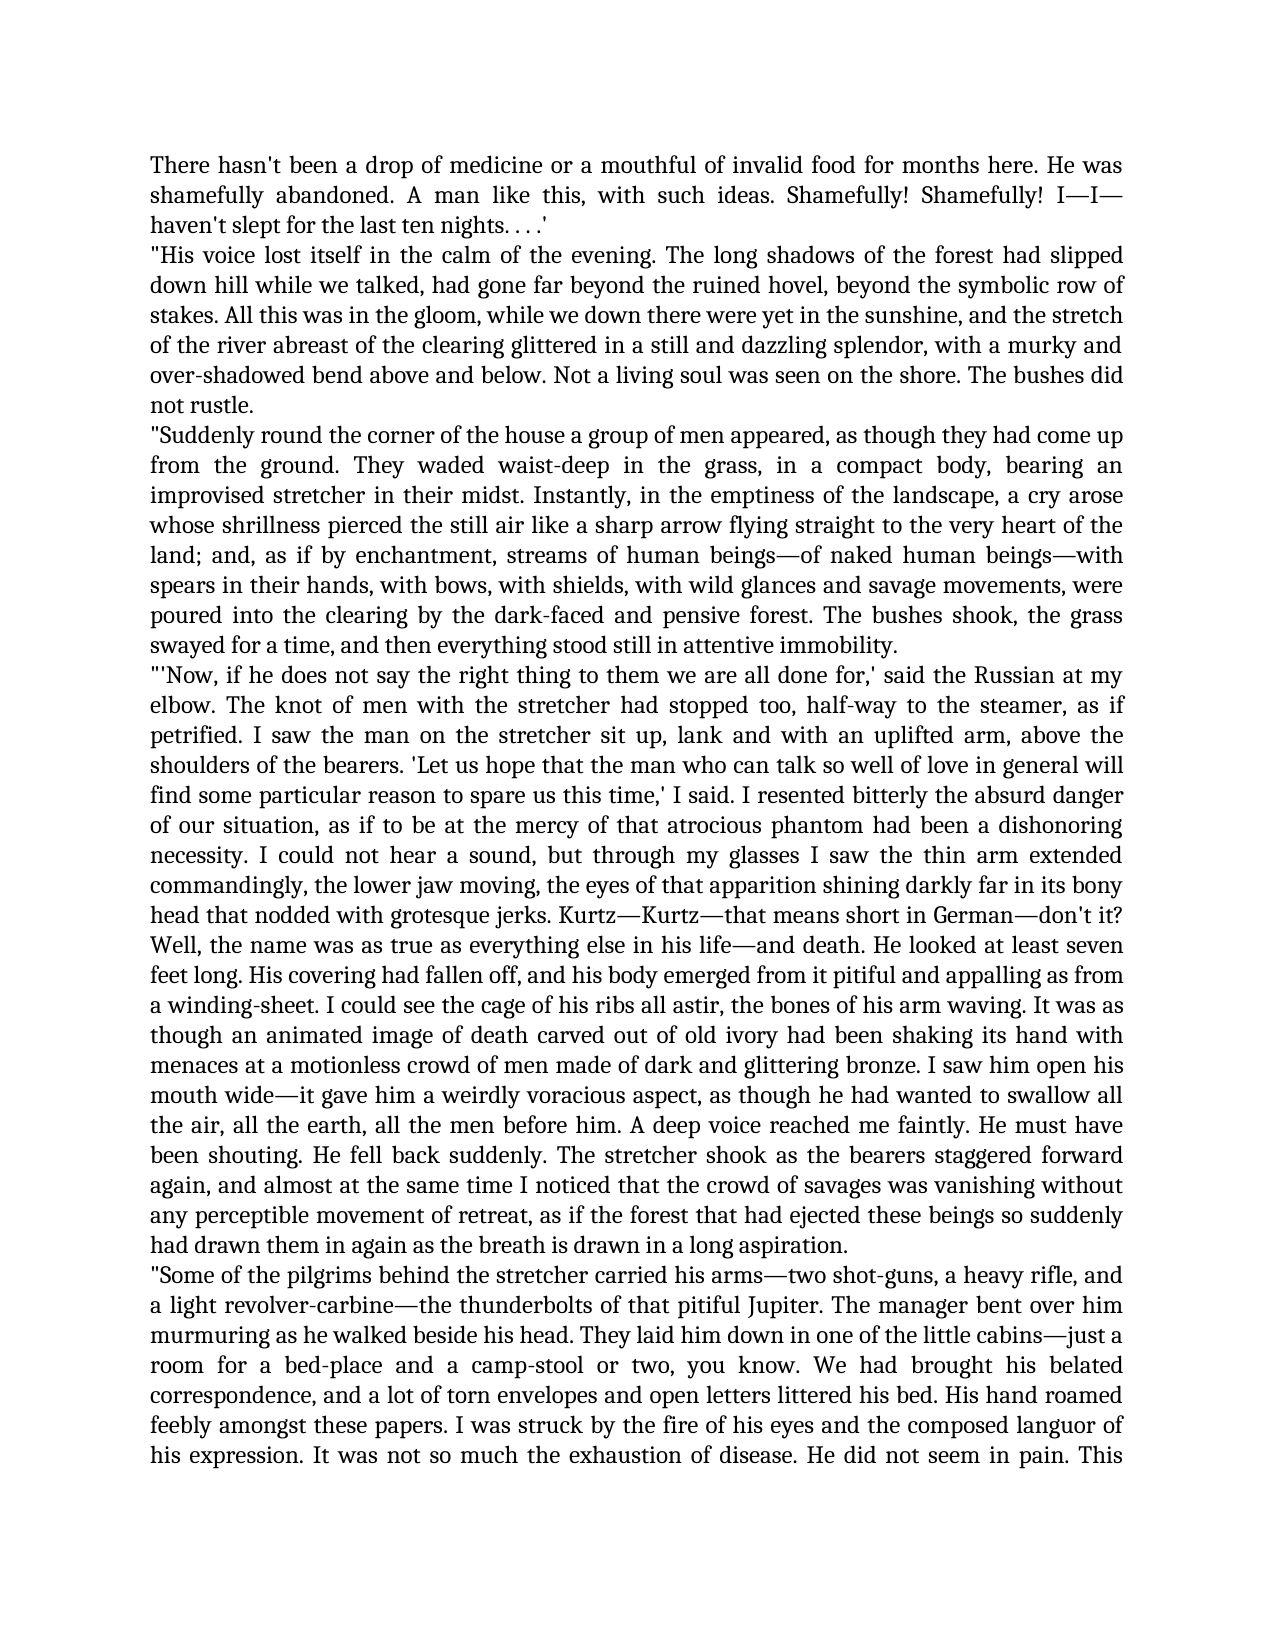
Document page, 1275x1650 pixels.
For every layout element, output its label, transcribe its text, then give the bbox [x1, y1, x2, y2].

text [150, 150, 1125, 240]
text "Suddenly round the corner of the house a group of men appeared, as though they had come up from the ground. They waded waist-deep in the grass, in a compact body, bearing an improvised stretcher in their midst. Instantly, in the emptiness of the landscape, a cry arose whose shrillness pierced the still air like a sharp arrow flying straight to the very heart of the land; and, as if by enchantment, streams of human beings—of naked human beings—with spears in their hands, with bows, with shields, with wild glances and savage movements, were poured into the clearing by the dark-faced and pensive forest. The bushes shook, the grass swayed for a time, and then everything stood still in attentive immobility. [150, 420, 1125, 660]
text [150, 1260, 1125, 1470]
text "'Now, if he does not say the right thing to them we are all done for,' said the Russian at my elbow. The knot of men with the stretcher had stopped too, half-way to the steamer, as if petrified. I saw the man on the stretcher sit up, lank and with an uplifted arm, above the shoulders of the bearers. 'Let us hope that the man who can talk so well of love in general will find some particular reason to spare us this time,' I said. I resented bitterly the absurd danger of our situation, as if to be at the mercy of that atrocious phantom had been a dishonoring necessity. I could not hear a sound, but through my glasses I saw the thin arm extended commandingly, the lower jaw moving, the eyes of that apparition shining darkly far in its bony head that nodded with grotesque jerks. Kurtz—Kurtz—that means short in German—don't it? Well, the name was as true as everything else in his life—and death. He looked at least seven feet long. His covering had fallen off, and his body emerged from it pitiful and appalling as from a winding-sheet. I could see the cage of his ribs all astir, the bones of his arm waving. It was as though an animated image of death carved out of old ivory had been shaking its hand with menaces at a motionless crowd of men made of dark and glittering bronze. I saw him open his mouth wide—it gave him a weirdly voracious aspect, as though he had wanted to swallow all the air, all the earth, all the men before him. A deep voice reached me faintly. He must have been shouting. He fell back suddenly. The stretcher shook as the bearers staggered forward again, and almost at the same time I noticed that the crowd of savages was vanishing without any perceptible movement of retreat, as if the forest that had ejected these beings so suddenly had drawn them in again as the breath is drawn in a long aspiration. [150, 660, 1125, 1260]
text "His voice lost itself in the calm of the evening. The long shadows of the forest had slipped down hill while we talked, had gone far beyond the ruined hovel, beyond the symbolic row of stakes. All this was in the gloom, while we down there were yet in the sunshine, and the stretch of the river abreast of the clearing glittered in a still and dazzling splendor, with a murky and over-shadowed bend above and below. Not a living soul was seen on the shore. The bushes did not rustle. [150, 240, 1125, 420]
